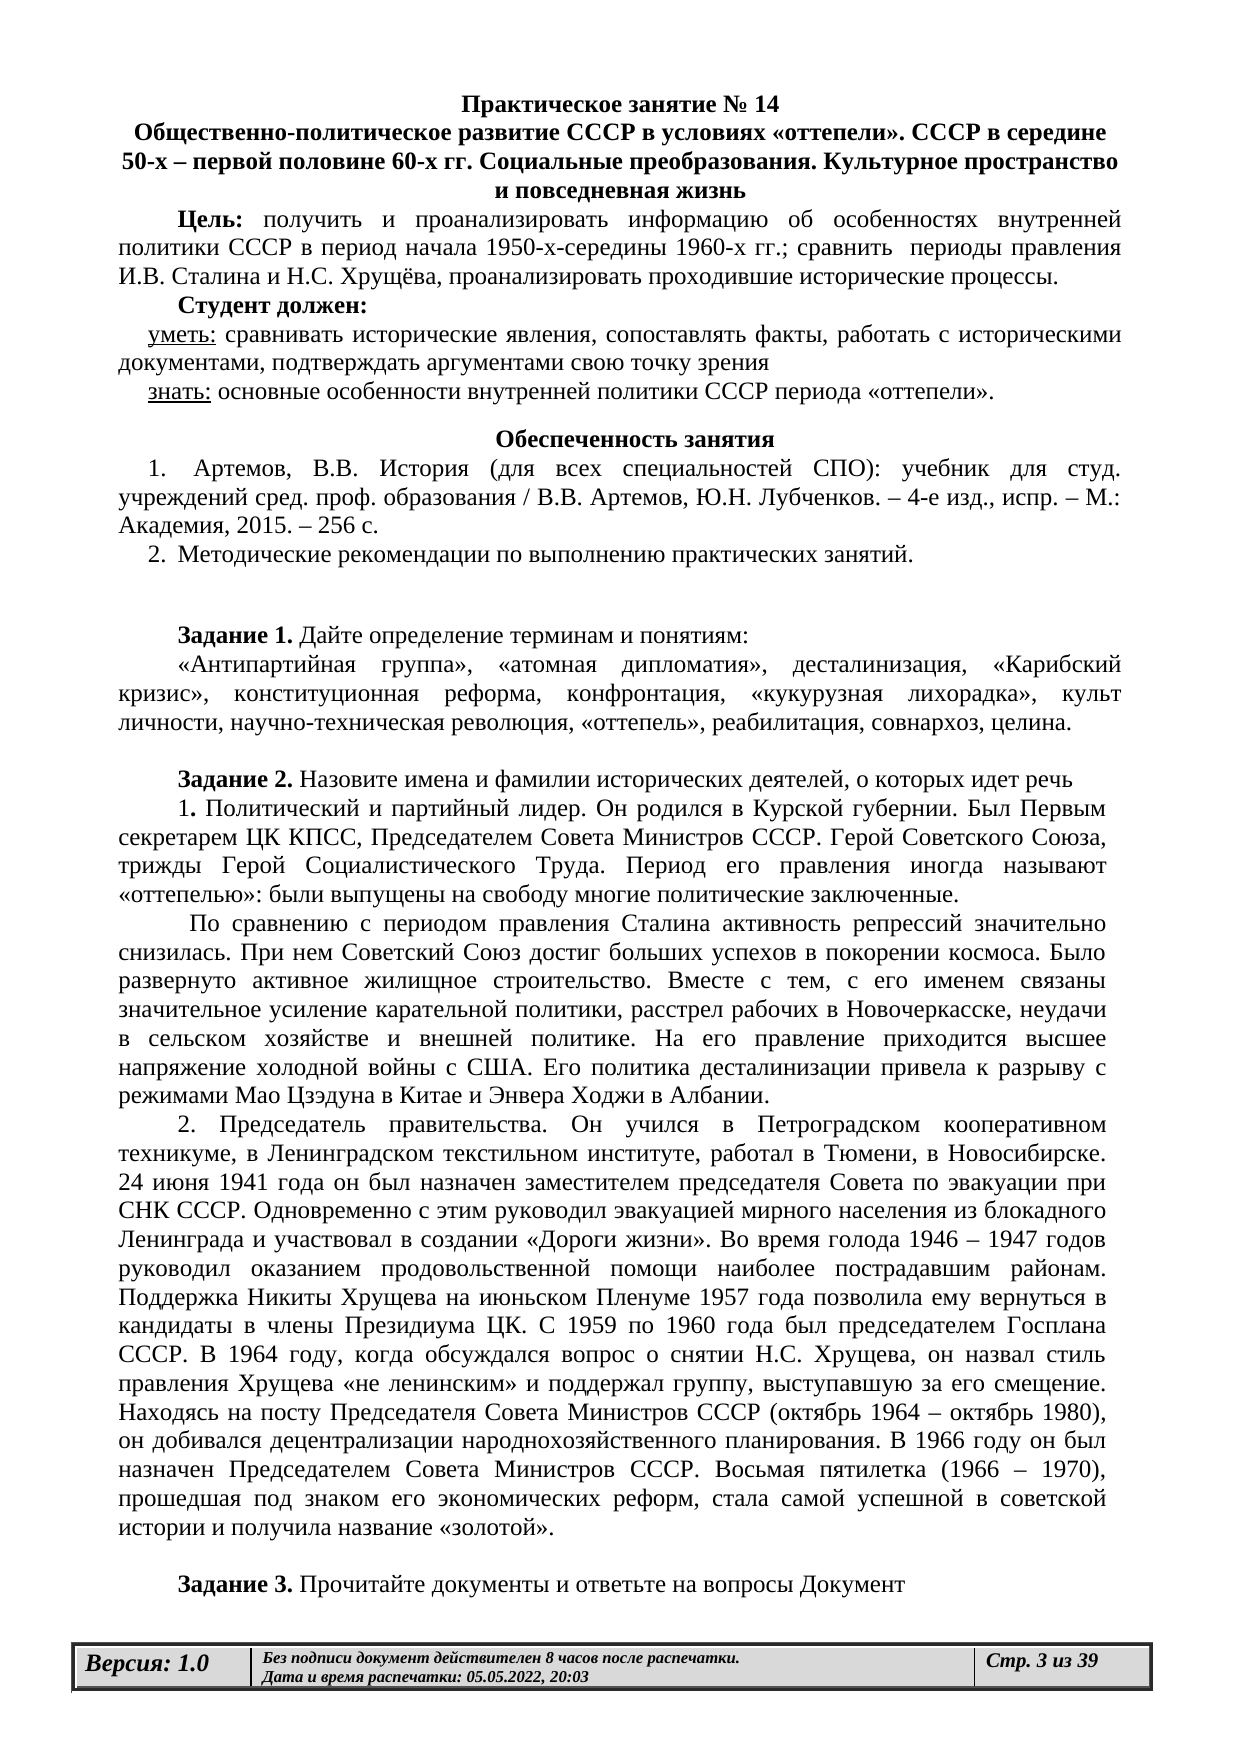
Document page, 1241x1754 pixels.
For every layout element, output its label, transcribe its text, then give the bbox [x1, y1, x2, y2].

text 2. Председатель правительства. Он учился в Петроградском кооперативном техникуме, в Ленинградском текстильном институте, работал в Тюмени, в Новосибирске. 24 июня 1941 года он был назначен заместителем председателя Совета по эвакуации при СНК СССР. Одновременно с этим руководил эвакуацией мирного населения из блокадного Ленинграда и участвовал в создании «Дороги жизни». Во время голода 1946 – 1947 годов руководил оказанием продовольственной помощи наиболее пострадавшим районам. Поддержка Никиты Хрущева на июньском Пленуме 1957 года позволила ему вернуться в кандидаты в члены Президиума ЦК. С 1959 по 1960 года был председателем Госплана СССР. В 1964 году, когда обсуждался вопрос о снятии Н.С. Хрущева, он назвал стиль правления Хрущева «не ленинским» и поддержал группу, выступавшую за его смещение. Находясь на посту Председателя Совета Министров СССР (октябрь 1964 – октябрь 1980), он добивался децентрализации народнохозяйственного планирования. В 1966 году он был назначен Председателем Совета Министров СССР. Восьмая пятилетка (1966 – 1970), прошедшая под знаком его экономических реформ, стала самой успешной в советской истории и получила название «золотой». [118, 1109, 1107, 1541]
text Задание 3. Прочитайте документы и ответьте на вопросы Документ [118, 1569, 1107, 1598]
text уметь: сравнивать исторические явления, сопоставлять факты, работать с историческими документами, подтверждать аргументами свою точку зрения [118, 319, 1122, 376]
text Обеспеченность занятия [118, 424, 1122, 453]
list Методические рекомендации по выполнению практических занятий. [118, 539, 1122, 568]
text Цель: получить и проанализировать информацию об особенностях внутренней политики СССР в период начала 1950-х-середины 1960-х гг.; сравнить периоды правления И.В. Сталина и Н.С. Хрущёва, проанализировать проходившие исторические процессы. [118, 204, 1122, 290]
text Общественно-политическое развитие СССР в условиях «оттепели». СССР в середине 50-х – первой половине 60-х гг. Социальные преобразования. Культурное пространство и повседневная жизнь [118, 117, 1122, 204]
text 1. Политический и партийный лидер. Он родился в Курской губернии. Был Первым секретарем ЦК КПСС, Председателем Совета Министров СССР. Герой Советского Союза, трижды Герой Социалистического Труда. Период его правления иногда называют «оттепелью»: были выпущены на свободу многие политические заключенные. [118, 793, 1107, 908]
text Практическое занятие № 14 [118, 89, 1122, 117]
text Студент должен: [118, 290, 1122, 319]
text По сравнению с периодом правления Сталина активность репрессий значительно снизилась. При нем Советский Союз достиг больших успехов в покорении космоса. Было развернуто активное жилищное строительство. Вместе с тем, с его именем связаны значительное усиление карательной политики, расстрел рабочих в Новочеркасске, неудачи в сельском хозяйстве и внешней политике. На его правление приходится высшее напряжение холодной войны с США. Его политика десталинизации привела к разрыву с режимами Мао Цзэдуна в Китае и Энвера Ходжи в Албании. [118, 908, 1107, 1109]
text Задание 2. Назовите имена и фамилии исторических деятелей, о которых идет речь [118, 764, 1107, 793]
text знать: основные особенности внутренней политики СССР периода «оттепели». [118, 376, 1122, 405]
text «Антипартийная группа», «атомная дипломатия», десталинизация, «Карибский кризис», конституционная реформа, конфронтация, «кукурузная лихорадка», культ личности, научно-техническая революция, «оттепель», реабилитация, совнархоз, целина. [118, 649, 1122, 736]
text Задание 1. Дайте определение терминам и понятиям: [118, 621, 1122, 649]
list Артемов, В.В. История (для всех специальностей СПО): учебник для студ. учреждений сред. проф. образования / В.В. Артемов, Ю.Н. Лубченков. – 4-е изд., испр. – М.: Академия, 2015. – 256 с. [118, 453, 1122, 539]
